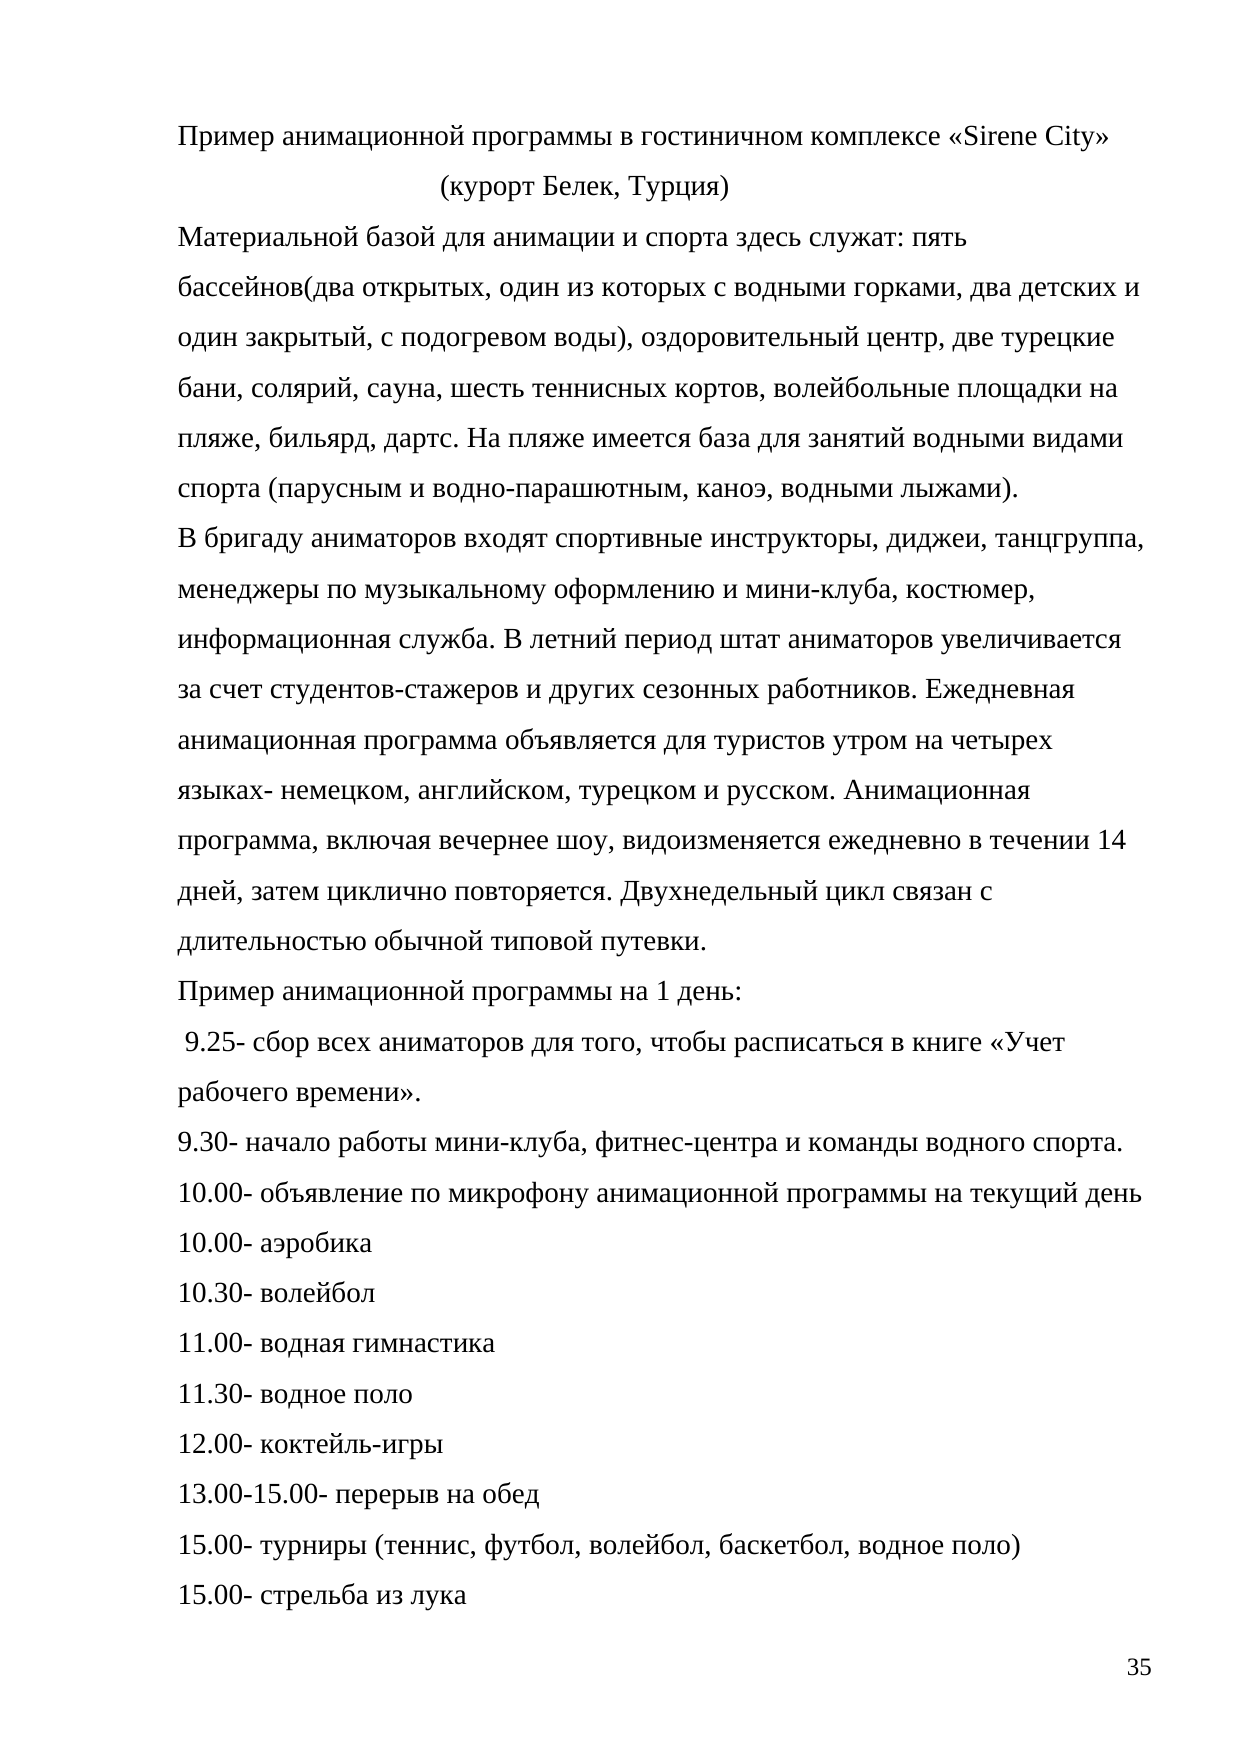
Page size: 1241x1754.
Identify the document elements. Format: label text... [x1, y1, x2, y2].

text Материальной базой для анимации и спорта здесь служат: пять бассейнов(два открытых, один из которых с водными горками, два детских и один закрытый, с подогревом воды), оздоровительный центр, две турецкие бани, солярий, сауна, шесть теннисных кортов, волейбольные площадки на пляже, бильярд, дартс. На пляже имеется база для занятий водными видами спорта (парусным и водно-парашютным, каноэ, водными лыжами). [177, 219, 1152, 504]
text 15.00- стрельба из лука [177, 1577, 1152, 1611]
text 11.00- водная гимнастика [177, 1326, 1152, 1359]
text В бригаду аниматоров входят спортивные инструкторы, диджеи, танцгруппа, менеджеры по музыкальному оформлению и мини-клуба, костюмер, информационная служба. В летний период штат аниматоров увеличивается за счет студентов-стажеров и других сезонных работников. Ежедневная анимационная программа объявляется для туристов утром на четырех языках- немецком, английском, турецком и русском. Анимационная программа, включая вечернее шоу, видоизменяется ежедневно в течении 14 дней, затем циклично повторяется. Двухнедельный цикл связан с длительностью обычной типовой путевки. [177, 521, 1152, 957]
text 15.00- турниры (теннис, футбол, волейбол, баскетбол, водное поло) [177, 1527, 1152, 1560]
text 10.30- волейбол [177, 1275, 1152, 1309]
text 9.30- начало работы мини-клуба, фитнес-центра и команды водного спорта. [177, 1124, 1152, 1158]
text Пример анимационной программы в гостиничном комплексе «Sirene City» [177, 118, 1152, 152]
text 10.00- объявление по микрофону анимационной программы на текущий день [177, 1175, 1152, 1208]
text (курорт Белек, Турция) [177, 168, 1152, 202]
text Пример анимационной программы на 1 день: [177, 973, 1152, 1007]
text 9.25- сбор всех аниматоров для того, чтобы расписаться в книге «Учет рабочего времени». [177, 1024, 1152, 1108]
text 10.00- аэробика [177, 1225, 1152, 1258]
text 13.00-15.00- перерыв на обед [177, 1477, 1152, 1510]
text 12.00- коктейль-игры [177, 1426, 1152, 1460]
text 11.30- водное поло [177, 1376, 1152, 1409]
